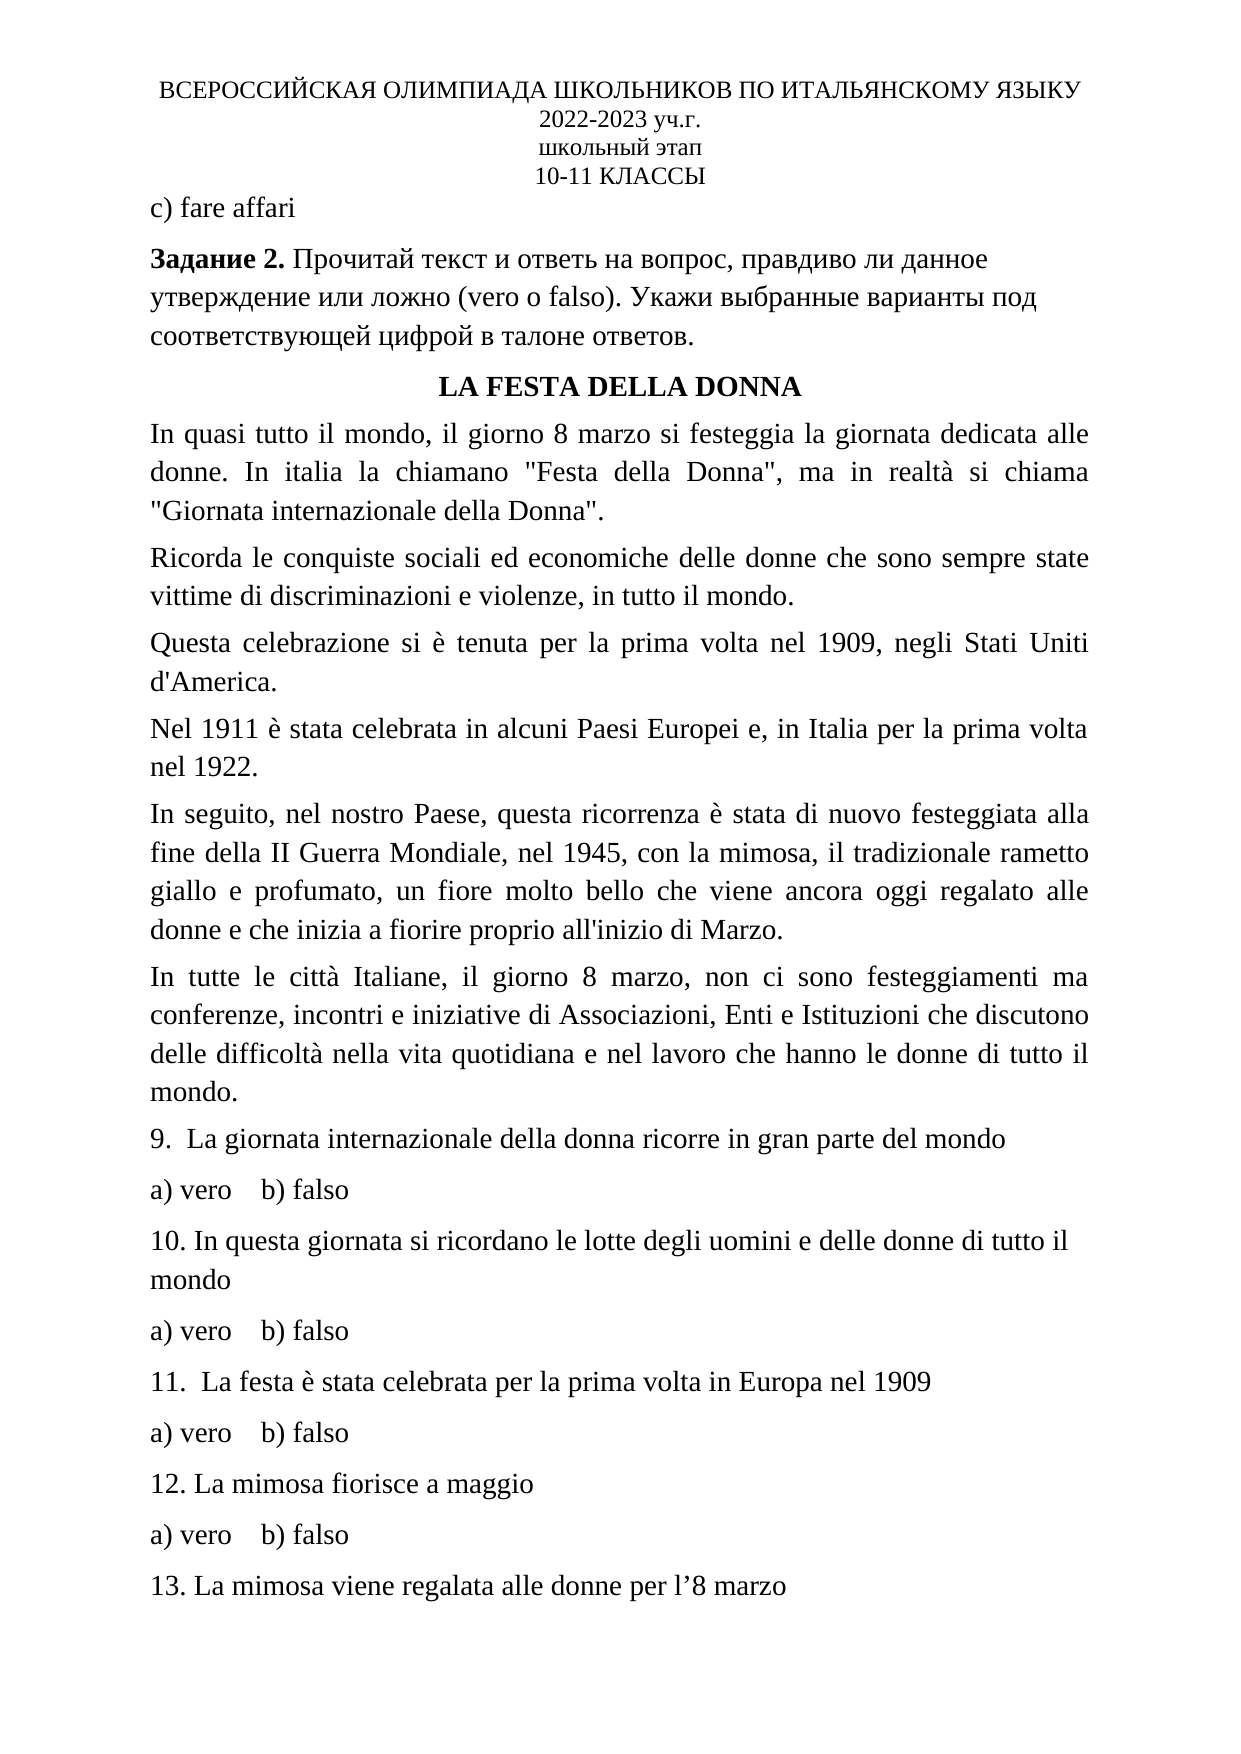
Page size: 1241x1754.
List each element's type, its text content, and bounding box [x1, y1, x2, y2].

text 13. La mimosa viene regalata alle donne per l’8 marzo [150, 1568, 1090, 1602]
text 11. La festa è stata celebrata per la prima volta in Europa nel 1909 [150, 1364, 1090, 1397]
text c) fare affari [150, 190, 1090, 223]
text 9. La giornata internazionale della donna ricorre in gran parte del mondo [150, 1121, 1090, 1155]
text a) vero b) falso [150, 1517, 1090, 1551]
text a) vero b) falso [150, 1172, 1090, 1206]
text a) vero b) falso [150, 1415, 1090, 1448]
text Nel 1911 è stata celebrata in alcuni Paesi Europei e, in Italia per la prima volta nel 1922. [150, 711, 1090, 783]
text 10. In questa giornata si ricordano le lotte degli uomini e delle donne di tutto il mondo [150, 1223, 1090, 1295]
text Questa celebrazione si è tenuta per la prima volta nel 1909, negli Stati Uniti d'America. [150, 625, 1090, 697]
text LA FESTA DELLA DONNA [150, 369, 1090, 403]
text In seguito, nel nostro Paese, questa ricorrenza è stata di nuovo festeggiata alla fine della II Guerra Mondiale, nel 1945, con la mimosa, il tradizionale rametto giallo e profumato, un fiore molto bello che viene ancora oggi regalato alle donne e che inizia a fiorire proprio all'inizio di Marzo. [150, 796, 1090, 945]
text 12. La mimosa fiorisce a maggio [150, 1466, 1090, 1499]
text a) vero b) falso [150, 1313, 1090, 1346]
text In tutte le città Italiane, il giorno 8 marzo, non ci sono festeggiamenti ma conferenze, incontri e iniziative di Associazioni, Enti e Istituzioni che discutono delle difficoltà nella vita quotidiana e nel lavoro che hanno le donne di tutto il mondo. [150, 959, 1090, 1108]
text Задание 2. Прочитай текст и ответь на вопрос, правдиво ли данное утверждение или ложно (vero o falso). Укажи выбранные варианты под соответствующей цифрой в талоне ответов. [150, 241, 1090, 352]
text In quasi tutto il mondo, il giorno 8 marzo si festeggia la giornata dedicata alle donne. In italia la chiamano "Festa della Donna", ma in realtà si chiama "Giornata internazionale della Donna". [150, 416, 1090, 527]
text Ricorda le conquiste sociali ed economiche delle donne che sono sempre state vittime di discriminazioni e violenze, in tutto il mondo. [150, 540, 1090, 612]
